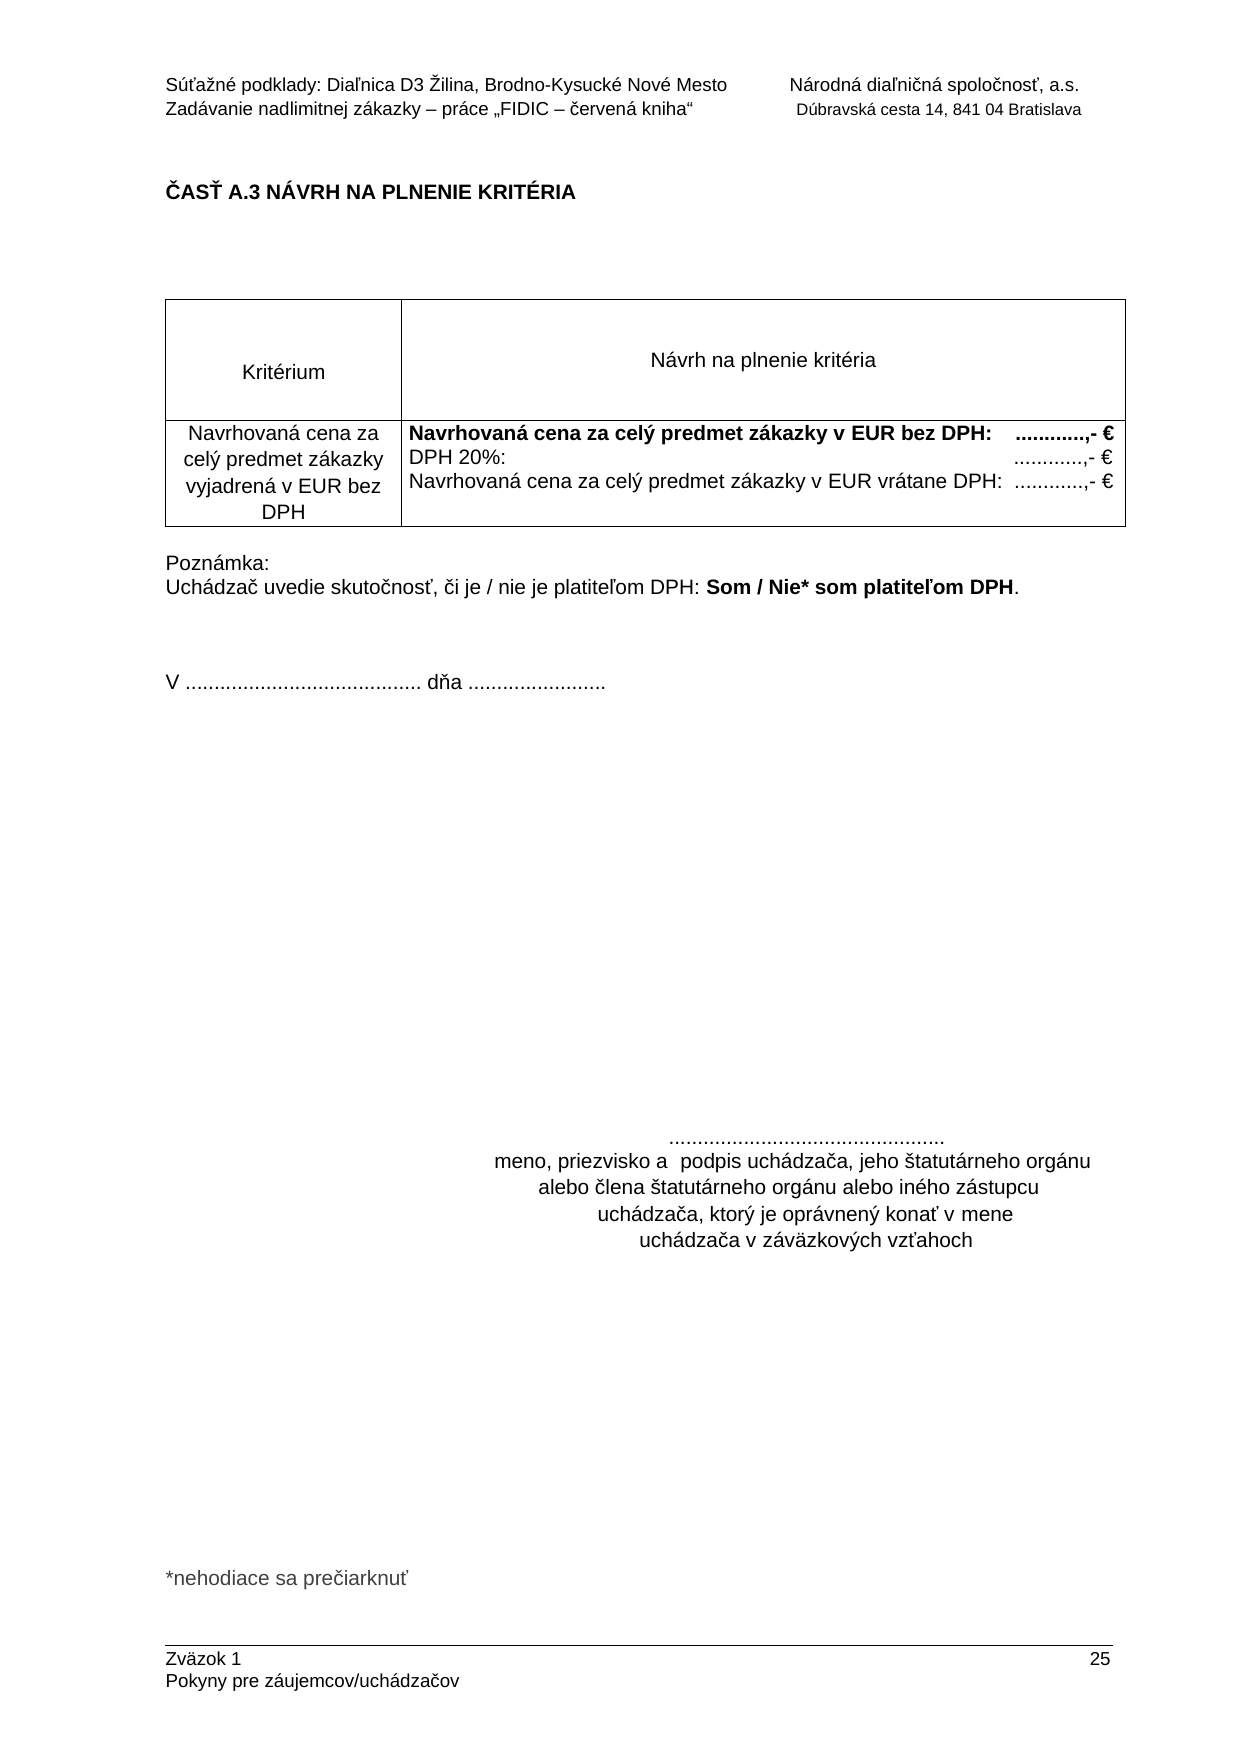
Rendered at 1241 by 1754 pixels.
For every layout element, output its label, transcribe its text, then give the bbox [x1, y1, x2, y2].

text ................................................ [165, 1125, 1107, 1149]
text Poznámka: [165, 551, 1107, 575]
text *nehodiace sa prečiarknuť [165, 1566, 1107, 1590]
text Uchádzač uvedie skutočnosť, či je / nie je platiteľom DPH: Som / Nie* som platiteľom DPH. [165, 575, 1107, 599]
subtitle Časť A.3 Návrh na plnenie kritéria [165, 180, 1107, 204]
table_header Kritérium [166, 300, 401, 420]
text meno, priezvisko a podpis uchádzača, jeho štatutárneho orgánu alebo člena štatutárneho orgánu alebo iného zástupcu uchádzača, ktorý je oprávnený konať v mene uchádzača v záväzkových vzťahoch [165, 1149, 1107, 1252]
table_cell Navrhovaná cena za celý predmet zákazky v EUR bez DPH: ............,- € DPH 20%: ............,- € Navrhovaná cena za celý predmet zákazky v EUR vrátane DPH: ............,- € [402, 421, 1125, 526]
text V ......................................... dňa ........................ [165, 670, 1107, 694]
table_cell Navrhovaná cena za celý predmet zákazky vyjadrená v EUR bez DPH [166, 421, 401, 526]
table_header Návrh na plnenie kritéria [402, 300, 1125, 420]
